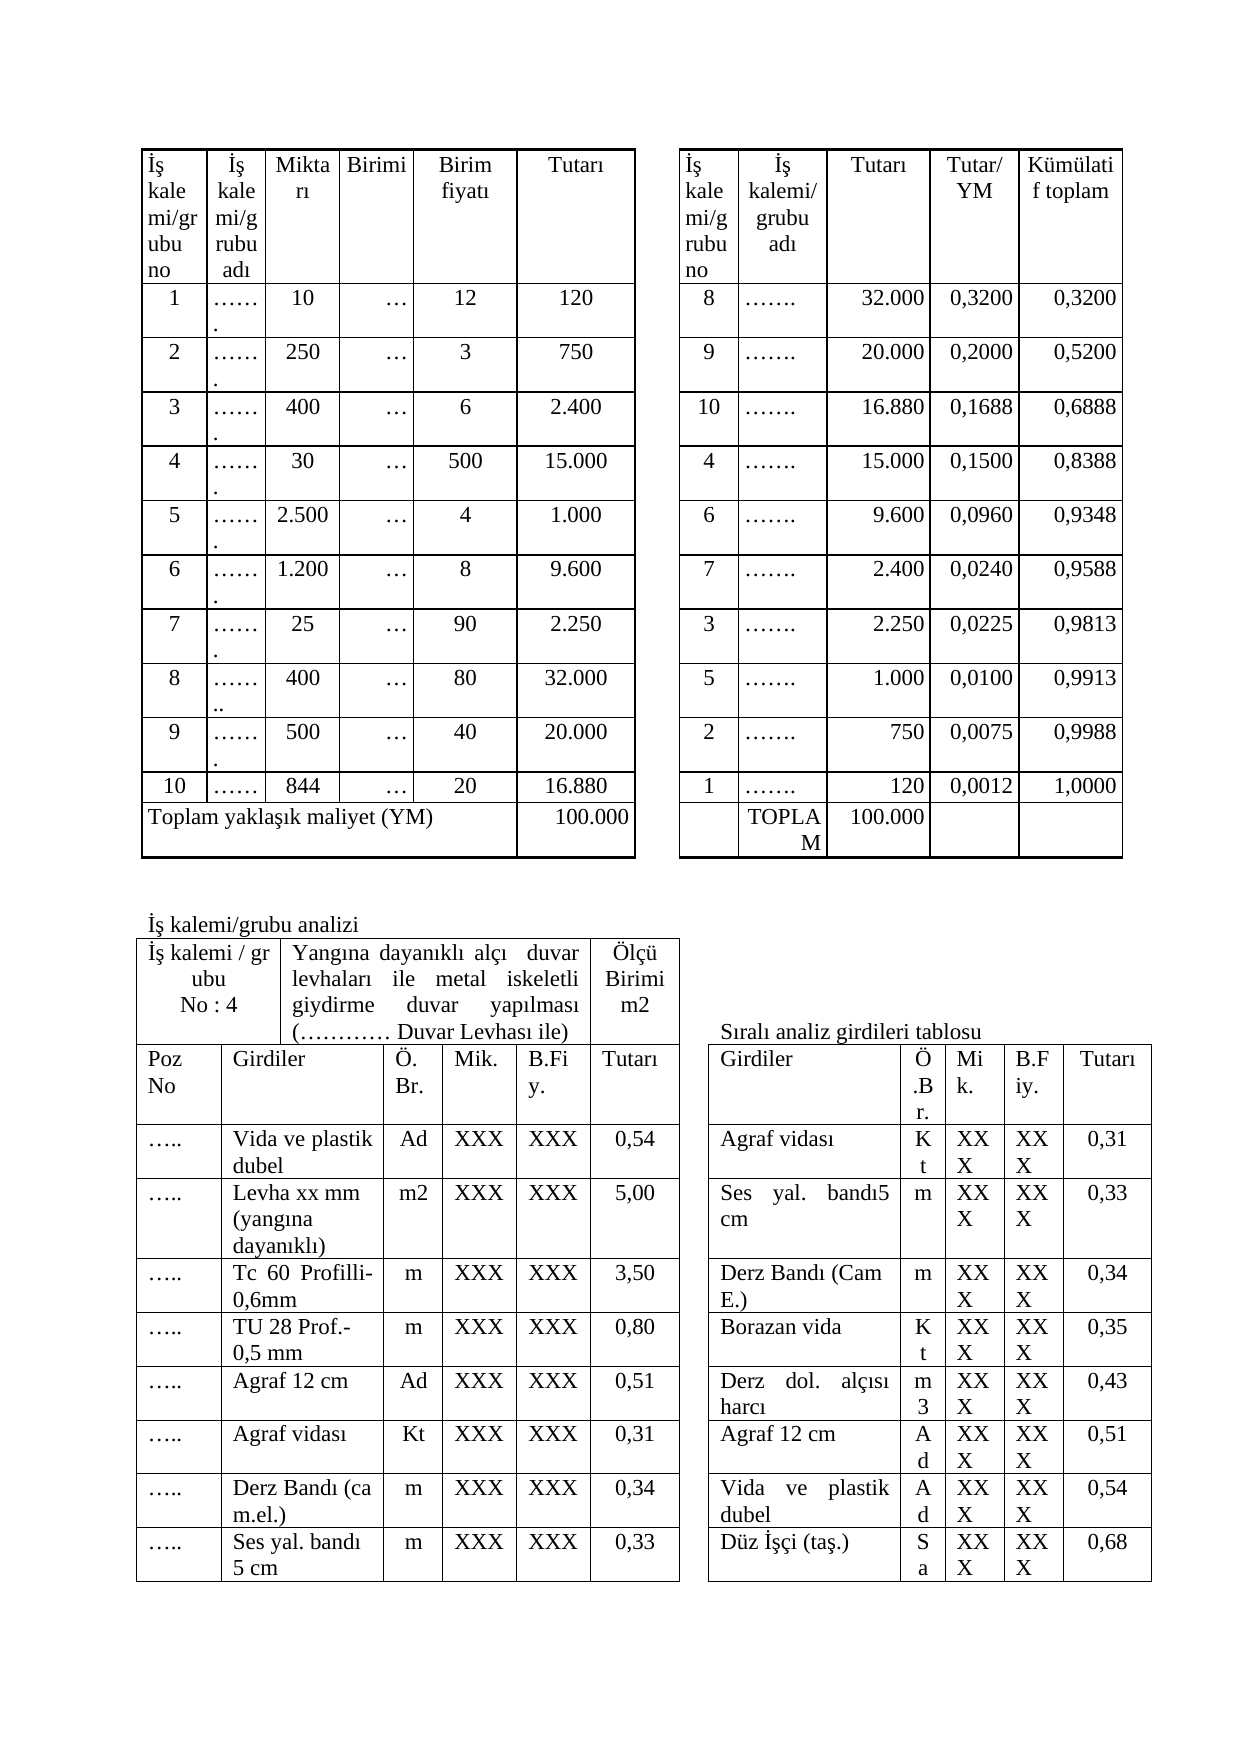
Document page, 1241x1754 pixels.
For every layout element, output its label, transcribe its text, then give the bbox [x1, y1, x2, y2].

table_cell 16.880 [828, 393, 929, 445]
table_cell 2 [143, 338, 206, 391]
table_cell [636, 801, 679, 856]
table_cell 2 [680, 718, 738, 771]
table_cell Agraf vidası [709, 1125, 900, 1178]
table_cell 25 [266, 610, 339, 662]
table_cell XXX [1005, 1125, 1063, 1178]
table_cell 0,9588 [1020, 556, 1122, 608]
table_cell XXX [443, 1313, 516, 1366]
table_cell ……. [739, 773, 826, 801]
table_header Sıralı analiz girdileri tablosu [709, 938, 1004, 1044]
table_cell XXX [443, 1179, 516, 1258]
table_cell 120 [518, 284, 634, 337]
table_cell 12 [414, 284, 516, 337]
table_cell 0,51 [591, 1367, 679, 1419]
table_cell 0,1500 [931, 447, 1018, 500]
table_cell Tc 60 Profilli-0,6mm [222, 1259, 383, 1312]
table_cell … [340, 718, 413, 771]
table_cell Vida ve plastik dubel [709, 1474, 900, 1527]
table_cell 10 [266, 284, 339, 337]
table_cell B.Fiy. [517, 1045, 590, 1124]
table_cell 4 [680, 447, 738, 500]
table_cell Ses yal. bandı 5 cm [222, 1528, 383, 1581]
table_header Tutar/YM [931, 151, 1018, 283]
table_cell [636, 608, 679, 662]
table_cell ……. [208, 447, 265, 500]
table_cell 0,33 [1064, 1179, 1151, 1258]
table_cell 0,35 [1064, 1313, 1151, 1366]
table_cell XXX [443, 1125, 516, 1178]
table_cell 20.000 [828, 338, 929, 391]
table_cell … [340, 773, 413, 801]
table_cell XXX [517, 1421, 590, 1473]
text İş kalemi/grubu analizi [148, 911, 1092, 938]
table_header İş kalemi/grubu no [680, 151, 738, 283]
table_cell ……. [208, 718, 265, 771]
table_cell 7 [143, 610, 206, 662]
table_cell ….. [137, 1528, 221, 1581]
table_cell 500 [266, 718, 339, 771]
table_cell 32.000 [828, 284, 929, 337]
table_cell [680, 1178, 708, 1258]
table_cell XXX [443, 1528, 516, 1581]
table_cell [680, 803, 738, 856]
table_cell Poz No [137, 1045, 221, 1124]
table_cell Ses yal. bandı [709, 1179, 900, 1258]
table_cell 3 [143, 393, 206, 445]
table_cell [680, 1044, 708, 1124]
table_cell Tutarı [591, 1045, 679, 1124]
table_cell 0,54 [1064, 1474, 1151, 1527]
table_cell 20 [414, 773, 516, 801]
table_cell …….. [208, 664, 265, 717]
table_cell 0,34 [1064, 1259, 1151, 1312]
table_cell 0,9988 [1020, 718, 1122, 771]
table_header Ölçü Birimi m2 [591, 939, 679, 1044]
table_cell 1,0000 [1020, 773, 1122, 801]
table_cell ……. [739, 610, 826, 662]
table_cell [931, 803, 1018, 856]
table_cell ….. [137, 1474, 221, 1527]
table_cell 400 [266, 664, 339, 717]
table_header Birimi [340, 151, 413, 283]
table_cell 0,3200 [1020, 284, 1122, 337]
table_cell XXX [946, 1259, 1004, 1312]
table_header Kümülatif toplam [1020, 151, 1122, 283]
table_cell 0,9348 [1020, 501, 1122, 554]
table_cell m [384, 1313, 442, 1366]
table_cell XXX [946, 1474, 1004, 1527]
table_cell 1.000 [828, 664, 929, 717]
table_cell Girdiler [709, 1045, 900, 1124]
table_cell Mik. [443, 1045, 516, 1124]
table_cell 3 [414, 338, 516, 391]
table_header Tutarı [518, 151, 634, 283]
table_cell XXX [517, 1259, 590, 1312]
table_header Miktarı [266, 151, 339, 283]
table_cell 750 [518, 338, 634, 391]
table_cell 0,68 [1064, 1528, 1151, 1581]
table_cell XXX [517, 1367, 590, 1419]
table_cell ……. [208, 610, 265, 662]
table_cell ……. [739, 501, 826, 554]
table_cell 40 [414, 718, 516, 771]
table_cell m [384, 1259, 442, 1312]
table_cell XXX [1005, 1259, 1063, 1312]
table_cell 0,3200 [931, 284, 1018, 337]
table_cell ……. [739, 664, 826, 717]
table_cell [636, 283, 679, 337]
table_cell 500 [414, 447, 516, 500]
table_cell Derz Bandı (cam.el.) [222, 1474, 383, 1527]
table_cell XXX [1005, 1179, 1063, 1258]
table_cell XXX [946, 1313, 1004, 1366]
table_cell m3 [901, 1367, 945, 1419]
table_cell … [340, 664, 413, 717]
table_cell [636, 500, 679, 554]
table_cell 0,0240 [931, 556, 1018, 608]
table_cell 7 [680, 556, 738, 608]
table_cell 6 [680, 501, 738, 554]
table_cell [636, 391, 679, 445]
table_cell 0,1688 [931, 393, 1018, 445]
table_cell ……. [208, 393, 265, 445]
table_cell 0,0100 [931, 664, 1018, 717]
table_cell Düz İşçi (taş.) [709, 1528, 900, 1581]
table_cell XXX [946, 1367, 1004, 1419]
table_cell Agraf vidası [222, 1421, 383, 1473]
table_header Birim fiyatı [414, 151, 516, 283]
table_cell 120 [828, 773, 929, 801]
table_cell XXX [517, 1313, 590, 1366]
table_cell [680, 1527, 708, 1581]
table_cell Ad [901, 1421, 945, 1473]
table_cell … [340, 393, 413, 445]
table_cell 4 [143, 447, 206, 500]
table_cell m [384, 1528, 442, 1581]
table_cell XXX [1005, 1367, 1063, 1419]
table_cell 80 [414, 664, 516, 717]
table_cell XXX [517, 1528, 590, 1581]
table_cell XXX [946, 1528, 1004, 1581]
table_cell m2 [384, 1179, 442, 1258]
table_cell Kt [901, 1125, 945, 1178]
table_cell 0,8388 [1020, 447, 1122, 500]
table_header Tutarı [828, 151, 929, 283]
table_cell ……. [208, 284, 265, 337]
table_cell … [340, 610, 413, 662]
table_cell 0,0960 [931, 501, 1018, 554]
table_header [680, 938, 709, 1044]
table_cell 2.400 [518, 393, 634, 445]
table_cell Kt [384, 1421, 442, 1473]
table_cell Mik. [946, 1045, 1004, 1124]
table_header İş kalemi / grubu No : 4 [137, 939, 280, 1044]
table_cell B.Fiy. [1005, 1045, 1063, 1124]
table_cell [680, 1366, 708, 1419]
table_cell [1020, 803, 1122, 856]
table_cell … [340, 284, 413, 337]
table_cell [636, 554, 679, 608]
table_cell [680, 1124, 708, 1178]
table_cell 8 [680, 284, 738, 337]
table_cell XXX [443, 1474, 516, 1527]
table_cell 0,34 [591, 1474, 679, 1527]
table_cell 4 [414, 501, 516, 554]
table_cell Kt [901, 1313, 945, 1366]
table_cell 9.600 [828, 501, 929, 554]
table_cell ….. [137, 1259, 221, 1312]
table_cell 0,9913 [1020, 664, 1122, 717]
table_cell 9.600 [518, 556, 634, 608]
table_cell [636, 771, 679, 801]
table_cell [680, 1258, 708, 1312]
table_cell Ad [384, 1367, 442, 1419]
table_cell 0,6888 [1020, 393, 1122, 445]
table_cell 100.000 [518, 803, 634, 856]
table_cell 6 [414, 393, 516, 445]
table_cell XXX [1005, 1313, 1063, 1366]
table_cell 6 [143, 556, 206, 608]
table_cell Derz dol. alçısı harcı [709, 1367, 900, 1419]
table_cell 8 [143, 664, 206, 717]
table_cell 20.000 [518, 718, 634, 771]
table_cell 0,43 [1064, 1367, 1151, 1419]
table_cell 0,31 [1064, 1125, 1151, 1178]
table_cell [636, 663, 679, 717]
table_cell ….. [137, 1125, 221, 1178]
table_cell 750 [828, 718, 929, 771]
table_cell Derz Bandı (Cam E.) [709, 1259, 900, 1312]
table_cell 32.000 [518, 664, 634, 717]
table_cell 30 [266, 447, 339, 500]
table_cell Levha xx mm (yangına dayanıklı) [222, 1179, 383, 1258]
table_cell ….. [137, 1421, 221, 1473]
table_cell Borazan vida [709, 1313, 900, 1366]
table_cell XXX [517, 1474, 590, 1527]
table_cell Agraf [709, 1421, 900, 1473]
table_cell 9 [143, 718, 206, 771]
table_cell XXX [443, 1421, 516, 1473]
table_cell 0,0225 [931, 610, 1018, 662]
table_cell XXX [517, 1179, 590, 1258]
table_cell ……. [739, 447, 826, 500]
table_cell ……. [739, 284, 826, 337]
table_cell ……. [208, 556, 265, 608]
table_cell …… [208, 773, 265, 801]
table_header İş kalemi/ grubu adı [739, 151, 826, 283]
table_cell [636, 445, 679, 500]
table_cell Sa [901, 1528, 945, 1581]
table_header İş kalemi/grubu no [143, 151, 206, 283]
table_cell TOPLAM [739, 803, 826, 856]
table_cell XXX [946, 1179, 1004, 1258]
table_cell 5 [680, 664, 738, 717]
table_cell XXX [1005, 1421, 1063, 1473]
table_cell Ad [901, 1474, 945, 1527]
table_cell 844 [266, 773, 339, 801]
table_cell 3,50 [591, 1259, 679, 1312]
table_cell ……. [739, 556, 826, 608]
table_cell 250 [266, 338, 339, 391]
table_cell … [340, 501, 413, 554]
table_cell 2.250 [518, 610, 634, 662]
table_cell 5,00 [591, 1179, 679, 1258]
table_cell 10 [680, 393, 738, 445]
table_cell 9 [680, 338, 738, 391]
table_cell m [901, 1259, 945, 1312]
table_cell ……. [208, 338, 265, 391]
table_cell 90 [414, 610, 516, 662]
table_cell 0,33 [591, 1528, 679, 1581]
table_cell 5 [143, 501, 206, 554]
table_cell [636, 337, 679, 391]
table_cell … [340, 556, 413, 608]
table_header [636, 148, 679, 283]
table_cell 100.000 [828, 803, 929, 856]
table_cell 400 [266, 393, 339, 445]
table_cell 16.880 [518, 773, 634, 801]
table_cell ……. [739, 393, 826, 445]
table_cell 15.000 [828, 447, 929, 500]
table_cell XXX [1005, 1528, 1063, 1581]
table_cell ….. [137, 1367, 221, 1419]
table_cell 1 [143, 284, 206, 337]
table_cell Vida ve plastik dubel [222, 1125, 383, 1178]
table_cell 0,0012 [931, 773, 1018, 801]
table_header İş kalemi/grubu adı [208, 151, 265, 283]
table_cell 3 [680, 610, 738, 662]
table_cell 1 [680, 773, 738, 801]
table_cell Agraf [222, 1367, 383, 1419]
table_cell ……. [208, 501, 265, 554]
table_cell 0,31 [591, 1421, 679, 1473]
table_cell 1.200 [266, 556, 339, 608]
table_cell 0,5200 [1020, 338, 1122, 391]
table_cell [680, 1473, 708, 1527]
table_cell [680, 1420, 708, 1473]
table_cell Ad [384, 1125, 442, 1178]
table_cell m [901, 1179, 945, 1258]
table_cell 0,9813 [1020, 610, 1122, 662]
table_cell m [384, 1474, 442, 1527]
table_cell 0,0075 [931, 718, 1018, 771]
table_cell ……. [739, 338, 826, 391]
table_cell XXX [946, 1421, 1004, 1473]
table_cell Girdiler [222, 1045, 383, 1124]
table_cell 2.400 [828, 556, 929, 608]
table_cell 15.000 [518, 447, 634, 500]
table_cell 1.000 [518, 501, 634, 554]
table_cell ……. [739, 718, 826, 771]
table_cell 0,2000 [931, 338, 1018, 391]
table_cell ….. [137, 1313, 221, 1366]
table_cell 0,80 [591, 1313, 679, 1366]
table_cell XXX [946, 1125, 1004, 1178]
table_cell ….. [137, 1179, 221, 1258]
table_cell XXX [1005, 1474, 1063, 1527]
table_cell [680, 1312, 708, 1366]
table_cell 2.500 [266, 501, 339, 554]
table_cell Tutarı [1064, 1045, 1151, 1124]
table_cell … [340, 447, 413, 500]
table_cell Ö.Br. [384, 1045, 442, 1124]
table_cell … [340, 338, 413, 391]
table_cell 10 [143, 773, 206, 801]
table_cell 2.250 [828, 610, 929, 662]
table_cell 8 [414, 556, 516, 608]
table_cell [636, 717, 679, 771]
table_cell Toplam yaklaşık maliyet (YM) [143, 803, 516, 856]
table_cell Ö.Br. [901, 1045, 945, 1124]
table_cell XXX [517, 1125, 590, 1178]
table_header Yangına dayanıklı alçı duvar levhaları ile metal iskeletli giydirme duvar yapılması (………… Duvar Levhası ile) [281, 939, 590, 1044]
table_cell XXX [443, 1367, 516, 1419]
table_cell 0,51 [1064, 1421, 1151, 1473]
table_cell XXX [443, 1259, 516, 1312]
table_cell TU 28 Prof.-0,5 mm [222, 1313, 383, 1366]
table_cell 0,54 [591, 1125, 679, 1178]
